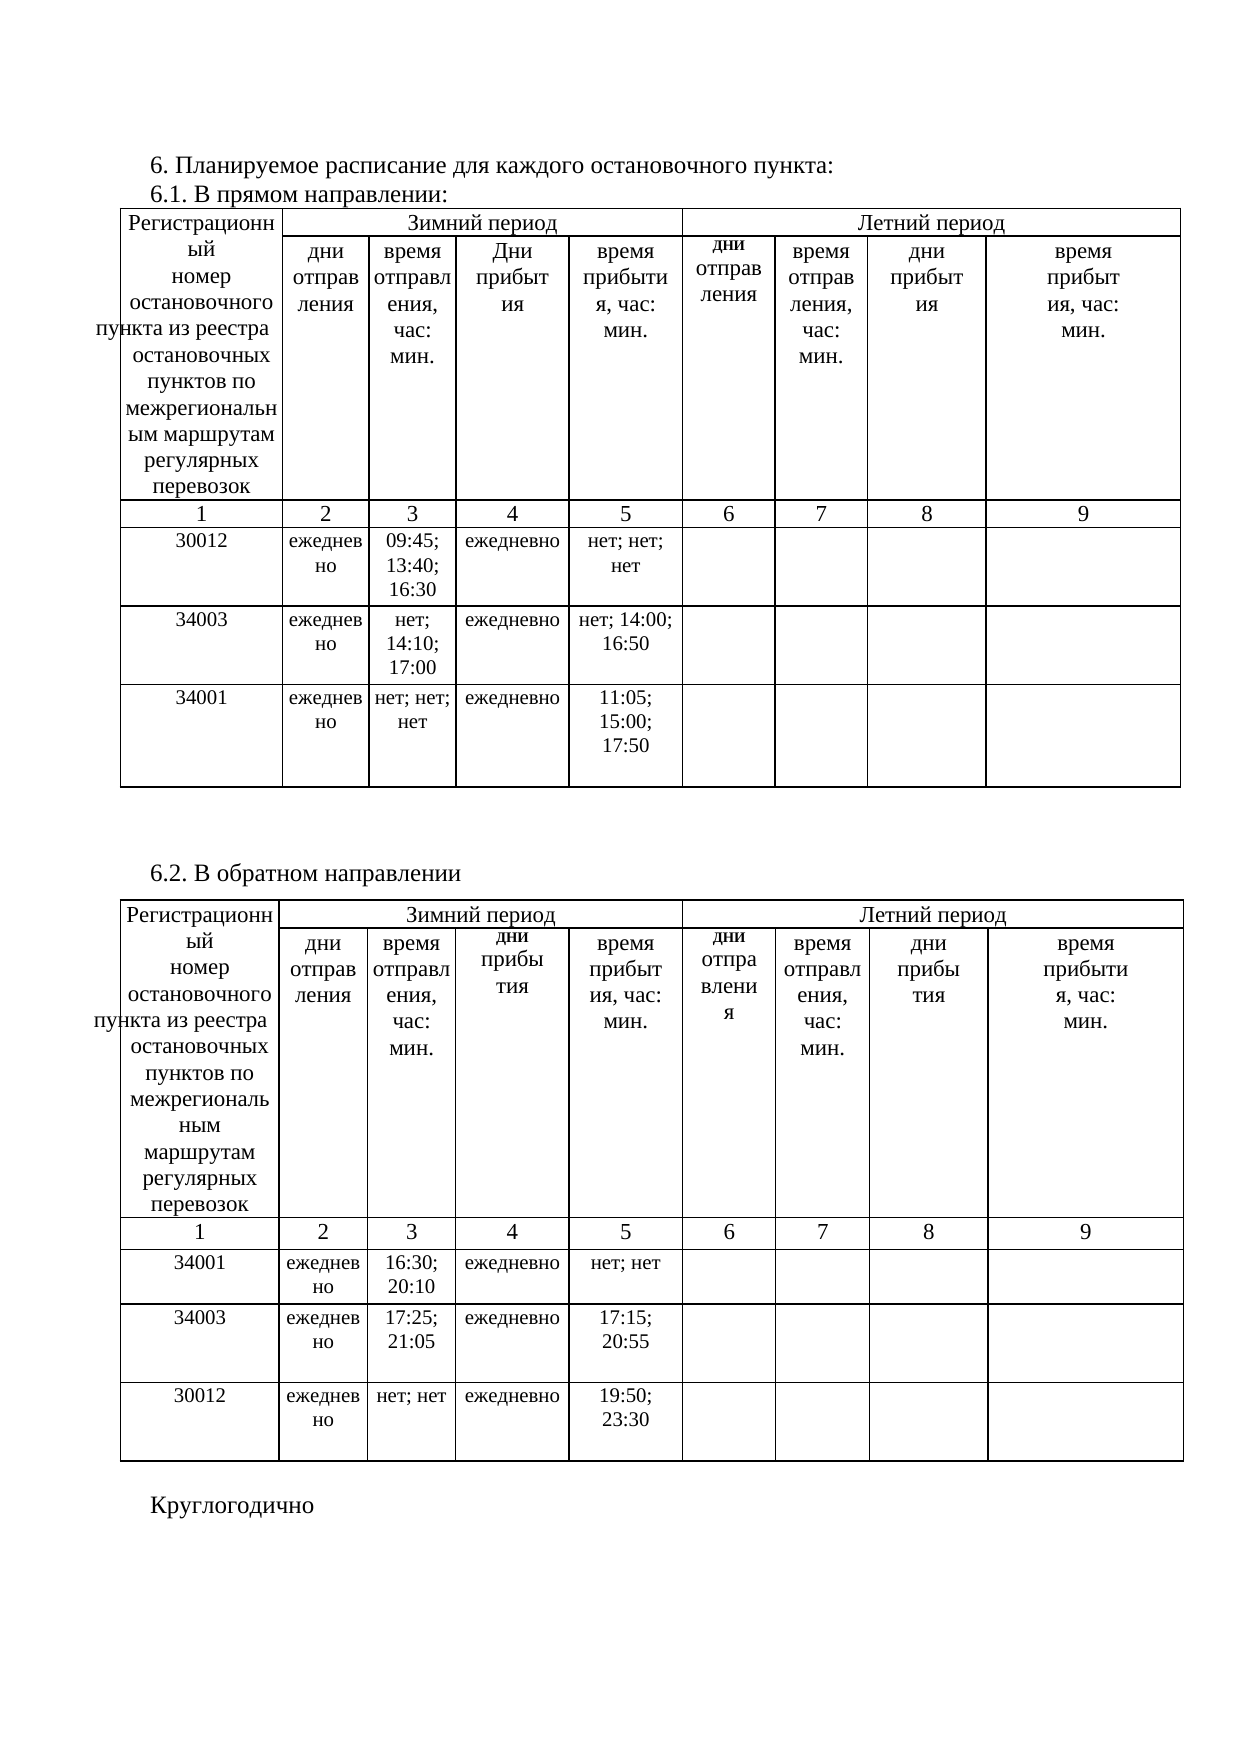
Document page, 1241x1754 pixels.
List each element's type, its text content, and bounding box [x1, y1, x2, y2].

table_cell 7 [776, 501, 867, 527]
table_cell [776, 607, 867, 684]
table_cell ежедневно [457, 528, 568, 605]
table_cell [868, 685, 985, 786]
table_cell ежедневно [456, 1383, 568, 1460]
table_cell [683, 528, 774, 605]
table_cell 17:15; 20:55 [570, 1305, 682, 1382]
table_cell [989, 1305, 1183, 1382]
table_cell [987, 685, 1180, 786]
table_header Зимний период [283, 209, 682, 235]
table_cell ежедневно [280, 1305, 367, 1382]
table_cell 34003 [121, 607, 282, 684]
table_cell ДНИ отправ ления [683, 237, 774, 499]
table_cell 11:05; 15:00; 17:50 [570, 685, 682, 786]
table_cell нет; 14:00; 16:50 [570, 607, 682, 684]
table_cell ежедневно [457, 607, 568, 684]
table_cell [776, 1305, 869, 1382]
table_cell 6 [683, 501, 774, 527]
table_cell 2 [280, 1218, 367, 1249]
table_cell [870, 1305, 987, 1382]
table_cell время отправл ения, час: мин. [368, 929, 455, 1217]
table_cell 19:50; 23:30 [570, 1383, 682, 1460]
table_cell [987, 607, 1180, 684]
table_cell 30012 [121, 528, 282, 605]
table_header Регистрационный номер остановочного пункта из реестра остановочных пунктов по межрегиональным маршрутам регулярных перевозок [121, 209, 282, 499]
table_cell Дни прибыт ия [457, 237, 568, 499]
table_header Регистрационный номер остановочного пункта из реестра остановочных пунктов по межрегиональным маршрутам регулярных перевозок [121, 901, 278, 1217]
table_cell ежедневно [283, 685, 368, 786]
table_cell 4 [457, 501, 568, 527]
table_cell 17:25; 21:05 [368, 1305, 455, 1382]
text 6.2. В обратном направлении [150, 858, 1090, 887]
table_cell время прибыти я, час: мин. [989, 929, 1183, 1217]
table_cell 8 [870, 1218, 987, 1249]
table_header Зимний период [280, 901, 682, 927]
table_cell ежедневно [280, 1250, 367, 1303]
table_cell [683, 685, 774, 786]
table_cell ДНИ отпра влени я [683, 929, 775, 1217]
table_cell 34003 [121, 1305, 278, 1382]
table_cell 34001 [121, 685, 282, 786]
table_cell время отправ ления, час: мин. [776, 237, 867, 499]
table_cell 4 [456, 1218, 568, 1249]
text 6. Планируемое расписание для каждого остановочного пункта: [150, 150, 1090, 179]
table_cell [989, 1250, 1183, 1303]
table_cell [870, 1383, 987, 1460]
table_cell время прибыт ия, час: мин. [987, 237, 1180, 499]
table_cell дни прибыт ия [868, 237, 985, 499]
table_cell 6 [683, 1218, 775, 1249]
table_cell дни прибы тия [870, 929, 987, 1217]
table_cell ДНИ прибы тия [456, 929, 568, 1217]
table_cell [987, 528, 1180, 605]
table_cell [683, 1250, 775, 1303]
table_cell нет; нет; нет [370, 685, 455, 786]
table_cell нет; нет [368, 1383, 455, 1460]
table_cell ежедневно [456, 1250, 568, 1303]
table_cell 16:30; 20:10 [368, 1250, 455, 1303]
text 6.1. В прямом направлении: [150, 179, 1090, 207]
table_cell 3 [368, 1218, 455, 1249]
table_cell [868, 607, 985, 684]
table_cell время отправл ения, час: мин. [370, 237, 455, 499]
text Круглогодично [150, 1490, 1090, 1519]
table_cell ежедневно [283, 528, 368, 605]
table_cell время прибыти я, час: мин. [570, 237, 682, 499]
table_cell 9 [987, 501, 1180, 527]
table_cell 7 [776, 1218, 869, 1249]
table_cell ежедневно [457, 685, 568, 786]
table_cell ежедневно [280, 1383, 367, 1460]
table_header Летний период [683, 209, 1180, 235]
table_cell 30012 [121, 1383, 278, 1460]
table_cell 09:45; 13:40; 16:30 [370, 528, 455, 605]
table_cell 9 [989, 1218, 1183, 1249]
table_cell нет; 14:10; 17:00 [370, 607, 455, 684]
table_cell [776, 528, 867, 605]
table_cell ежедневно [456, 1305, 568, 1382]
table_cell [868, 528, 985, 605]
table_cell нет; нет; нет [570, 528, 682, 605]
table_cell 5 [570, 501, 682, 527]
table_cell [776, 1383, 869, 1460]
table_cell ежедневно [283, 607, 368, 684]
table_cell [989, 1383, 1183, 1460]
table_cell дни отправ ления [280, 929, 367, 1217]
table_cell 1 [121, 501, 282, 527]
table_cell 34001 [121, 1250, 278, 1303]
table_cell время отправл ения, час: мин. [776, 929, 869, 1217]
table_cell 1 [121, 1218, 278, 1249]
table_cell [683, 607, 774, 684]
table_cell 2 [283, 501, 368, 527]
table_cell время прибыт ия, час: мин. [570, 929, 682, 1217]
table_cell [776, 685, 867, 786]
table_cell дни отправ ления [283, 237, 368, 499]
table_cell [870, 1250, 987, 1303]
table_cell [683, 1383, 775, 1460]
table_cell [776, 1250, 869, 1303]
table_cell нет; нет [570, 1250, 682, 1303]
table_cell [683, 1305, 775, 1382]
table_cell 5 [570, 1218, 682, 1249]
table_header Летний период [683, 901, 1183, 927]
table_cell 3 [370, 501, 455, 527]
table_cell 8 [868, 501, 985, 527]
